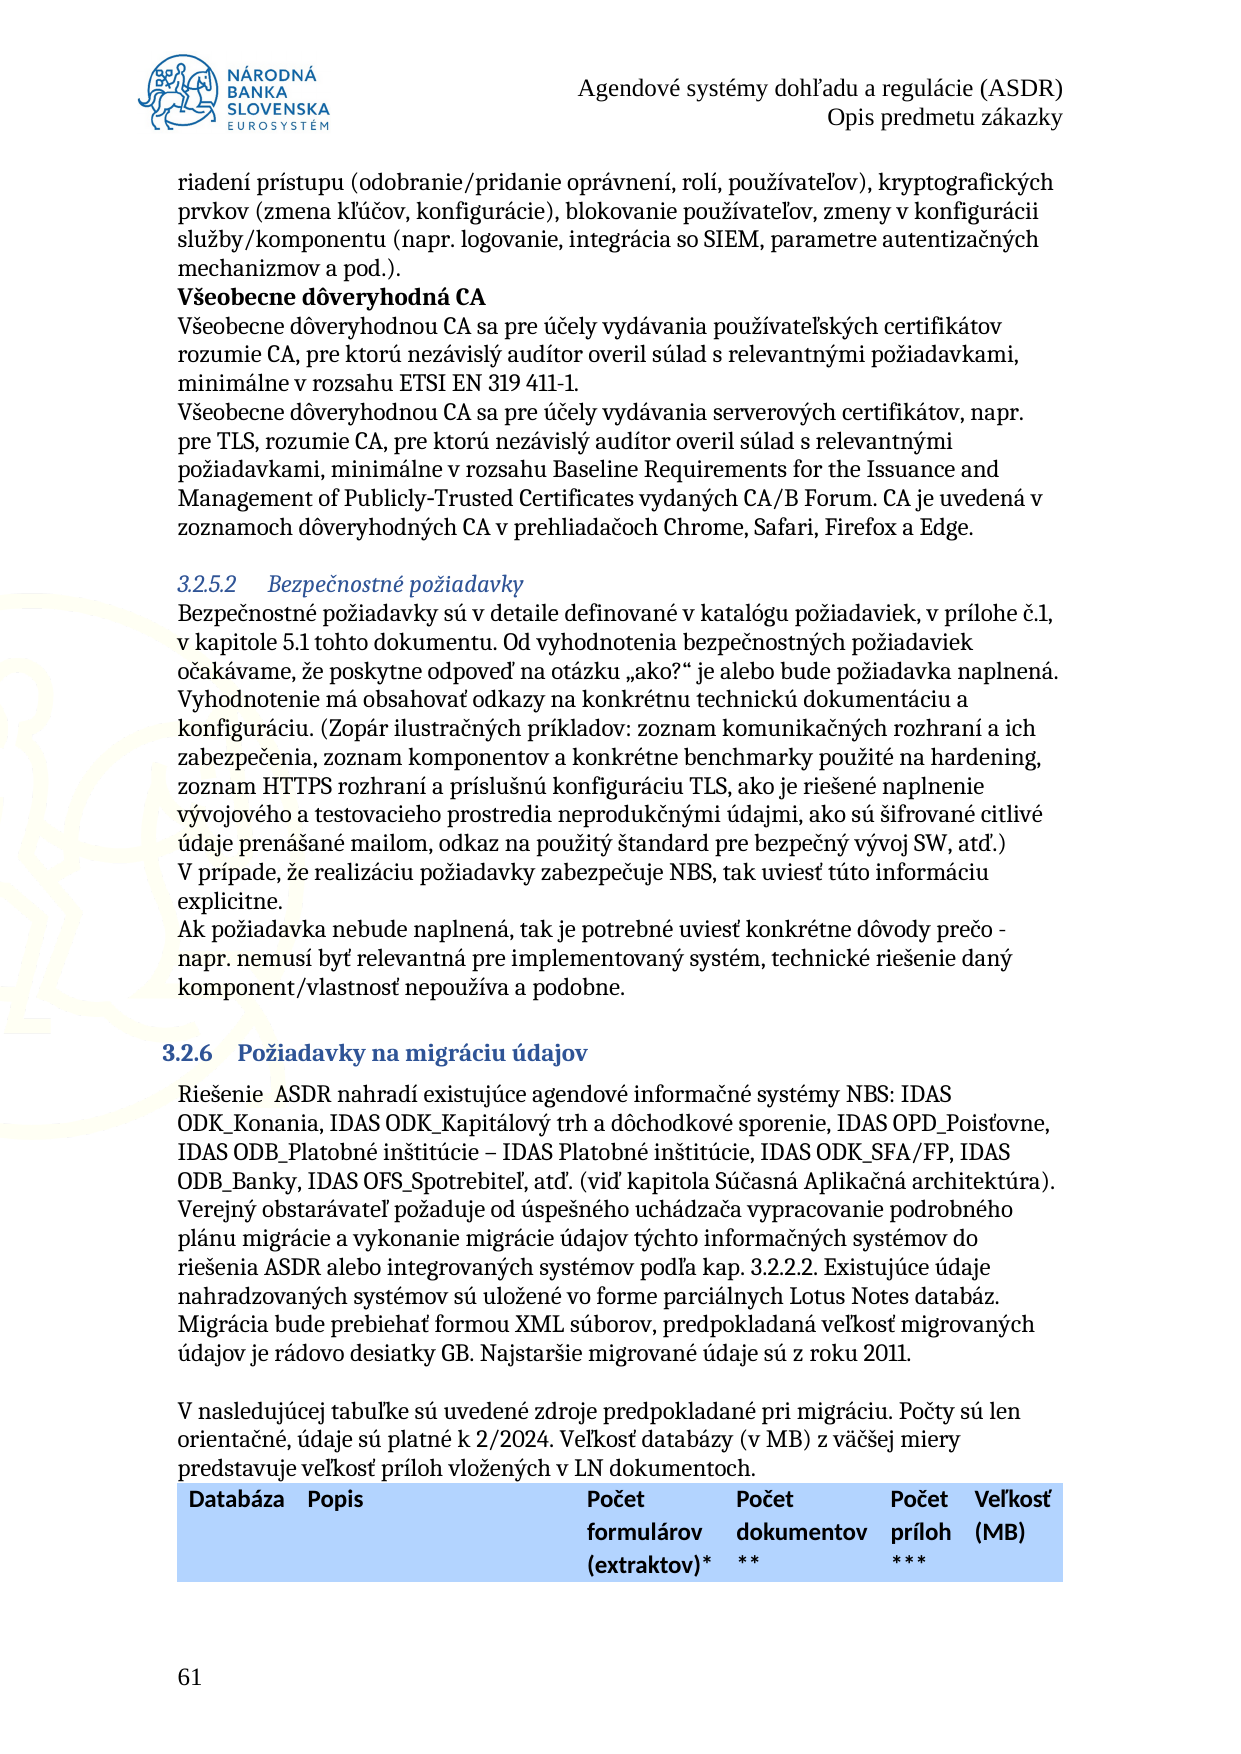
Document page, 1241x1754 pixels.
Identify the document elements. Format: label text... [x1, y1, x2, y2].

subtitle Požiadavky na migráciu údajov [162, 1039, 1063, 1068]
table_header Počet dokumentov ** [725, 1483, 879, 1582]
text Všeobecne dôveryhodnou CA sa pre účely vydávania serverových certifikátov, napr. pre TLS, rozumie CA, pre ktorú nezávislý audítor overil súlad s relevantnými požiadavkami, minimálne v rozsahu Baseline Requirements for the Issuance and Management of Publicly‐Trusted Certificates vydaných CA/B Forum. CA je uvedená v zoznamoch dôveryhodných CA v prehliadačoch Chrome, Safari, Firefox a Edge. [177, 398, 1063, 542]
text Bezpečnostné požiadavky sú v detaile definované v katalógu požiadaviek, v prílohe č.1, v kapitole 5.1 tohto dokumentu. Od vyhodnotenia bezpečnostných požiadaviek očakávame, že poskytne odpoveď na otázku „ako?“ je alebo bude požiadavka naplnená. Vyhodnotenie má obsahovať odkazy na konkrétnu technickú dokumentáciu a konfiguráciu. (Zopár ilustračných príkladov: zoznam komunikačných rozhraní a ich zabezpečenia, zoznam komponentov a konkrétne benchmarky použité na hardening, zoznam HTTPS rozhraní a príslušnú konfiguráciu TLS, ako je riešené naplnenie vývojového a testovacieho prostredia neprodukčnými údajmi, ako sú šifrované citlivé údaje prenášané mailom, odkaz na použitý štandard pre bezpečný vývoj SW, atď.) [177, 599, 1063, 858]
text Ak požiadavka nebude naplnená, tak je potrebné uviesť konkrétne dôvody prečo - napr. nemusí byť relevantná pre implementovaný systém, technické riešenie daný komponent/vlastnosť nepoužíva a podobne. [177, 915, 1063, 1002]
table_header Počet príloh *** [879, 1483, 963, 1582]
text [177, 168, 1063, 283]
subtitle Bezpečnostné požiadavky [177, 570, 1063, 599]
text Riešenie ASDR nahradí existujúce agendové informačné systémy NBS: IDAS ODK_Konania, IDAS ODK_Kapitálový trh a dôchodkové sporenie, IDAS OPD_Poisťovne, IDAS ODB_Platobné inštitúcie – IDAS Platobné inštitúcie, IDAS ODK_SFA/FP, IDAS ODB_Banky, IDAS OFS_Spotrebiteľ, atď. (viď kapitola Súčasná Aplikačná architektúra). Verejný obstarávateľ požaduje od úspešného uchádzača vypracovanie podrobného plánu migrácie a vykonanie migrácie údajov týchto informačných systémov do riešenia ASDR alebo integrovaných systémov podľa kap. 3.2.2.2. Existujúce údaje nahradzovaných systémov sú uložené vo forme parciálnych Lotus Notes databáz. Migrácia bude prebiehať formou XML súborov, predpokladaná veľkosť migrovaných údajov je rádovo desiatky GB. Najstaršie migrované údaje sú z roku 2011. [177, 1080, 1063, 1368]
text V nasledujúcej tabuľke sú uvedené zdroje predpokladané pri migráciu. Počty sú len orientačné, údaje sú platné k 2/2024. Veľkosť databázy (v MB) z väčšej miery predstavuje veľkosť príloh vložených v LN dokumentoch. [177, 1397, 1063, 1483]
text Všeobecne dôveryhodnou CA sa pre účely vydávania používateľských certifikátov rozumie CA, pre ktorú nezávislý audítor overil súlad s relevantnými požiadavkami, minimálne v rozsahu ETSI EN 319 411-1. [177, 312, 1063, 398]
table_header Databáza [177, 1483, 296, 1582]
table_header Veľkosť (MB) [963, 1483, 1063, 1582]
picture [137, 51, 332, 134]
text Všeobecne dôveryhodná CA [177, 283, 1063, 312]
table_header Popis [296, 1483, 576, 1582]
text V prípade, že realizáciu požiadavky zabezpečuje NBS, tak uviesť túto informáciu explicitne. [177, 858, 1063, 915]
table_header Počet formulárov (extraktov)* [576, 1483, 725, 1582]
